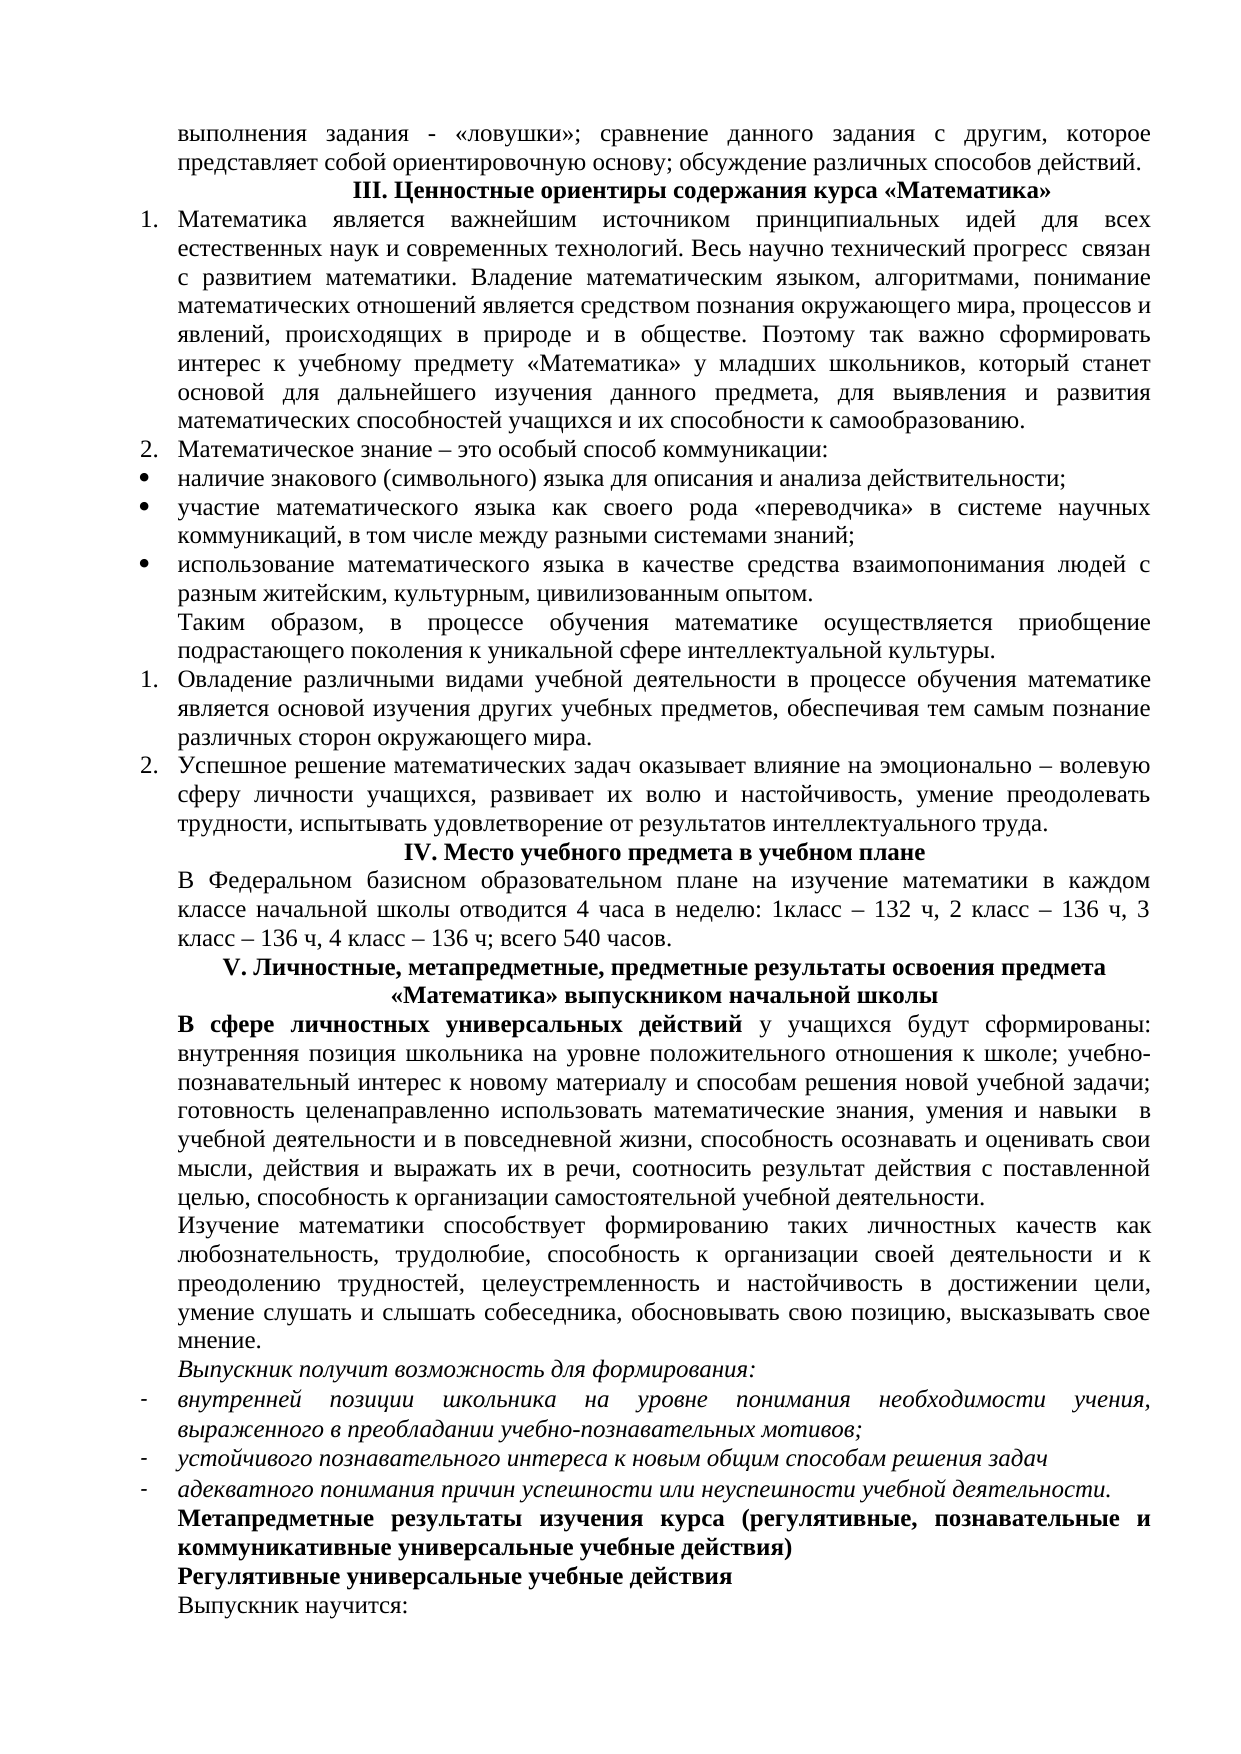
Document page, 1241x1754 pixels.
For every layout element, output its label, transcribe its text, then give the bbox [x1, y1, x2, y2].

text В Федеральном базисном образовательном плане на изучение математики в каждом классе начальной школы отводится 4 часа в неделю: 1класс – 132 ч, 2 класс – 136 ч, 3 класс – 136 ч, 4 класс – 136 ч; всего 540 часов. [177, 866, 1152, 952]
text IV. Место учебного предмета в учебном плане [177, 837, 1152, 866]
list Успешное решение математических задач оказывает влияние на эмоционально – волевую сферу личности учащихся, развивает их волю и настойчивость, умение преодолевать трудности, испытывать удовлетворение от результатов интеллектуального труда. [140, 751, 1152, 837]
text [177, 118, 1152, 176]
list участие математического языка как своего рода «переводчика» в системе научных коммуникаций, в том числе между разными системами знаний; [140, 492, 1152, 549]
text Регулятивные универсальные учебные действия [177, 1561, 1152, 1590]
list Математика является важнейшим источником принципиальных идей для всех естественных наук и современных технологий. Весь научно технический прогресс связан с развитием математики. Владение математическим языком, алгоритмами, понимание математических отношений является средством познания окружающего мира, процессов и явлений, происходящих в природе и в обществе. Поэтому так важно сформировать интерес к учебному предмету «Математика» у младших школьников, который станет основой для дальнейшего изучения данного предмета, для выявления и развития математических способностей учащихся и их способности к самообразованию. [140, 204, 1152, 434]
list использование математического языка в качестве средства взаимопонимания людей с разным житейским, культурным, цивилизованным опытом. [140, 549, 1152, 607]
list внутренней позиции школьника на уровне понимания необходимости учения, выраженного в преобладании учебно-познавательных мотивов; [140, 1383, 1152, 1442]
list Математическое знание – это особый способ коммуникации: [140, 434, 1152, 463]
text Метапредметные результаты изучения курса (регулятивные, познавательные и коммуникативные универсальные учебные действия) [177, 1503, 1152, 1561]
text В сфере личностных универсальных действий у учащихся будут сформированы: внутренняя позиция школьника на уровне положительного отношения к школе; учебно-познавательный интерес к новому материалу и способам решения новой учебной задачи; готовность целенаправленно использовать математические знания, умения и навыки в учебной деятельности и в повседневной жизни, способность осознавать и оценивать свои мысли, действия и выражать их в речи, соотносить результат действия с поставленной целью, способность к организации самостоятельной учебной деятельности. [177, 1009, 1152, 1211]
text Выпускник научится: [177, 1590, 1152, 1618]
text Выпускник получит возможность для формирования: [177, 1354, 1152, 1383]
list устойчивого познавательного интереса к новым общим способам решения задач [140, 1442, 1152, 1473]
text Изучение математики способствует формированию таких личностных качеств как любознательность, трудолюбие, способность к организации своей деятельности и к преодолению трудностей, целеустремленность и настойчивость в достижении цели, умение слушать и слышать собеседника, обосновывать свою позицию, высказывать свое мнение. [177, 1211, 1152, 1354]
text Таким образом, в процессе обучения математике осуществляется приобщение подрастающего поколения к уникальной сфере интеллектуальной культуры. [177, 607, 1152, 664]
list наличие знакового (символьного) языка для описания и анализа действительности; [140, 463, 1152, 492]
list адекватного понимания причин успешности или неуспешности учебной деятельности. [140, 1473, 1152, 1503]
text V. Личностные, метапредметные, предметные результаты освоения предмета «Математика» выпускником начальной школы [177, 952, 1152, 1009]
list Овладение различными видами учебной деятельности в процессе обучения математике является основой изучения других учебных предметов, обеспечивая тем самым познание различных сторон окружающего мира. [140, 664, 1152, 751]
text III. Ценностные ориентиры содержания курса «Математика» [177, 176, 1152, 204]
